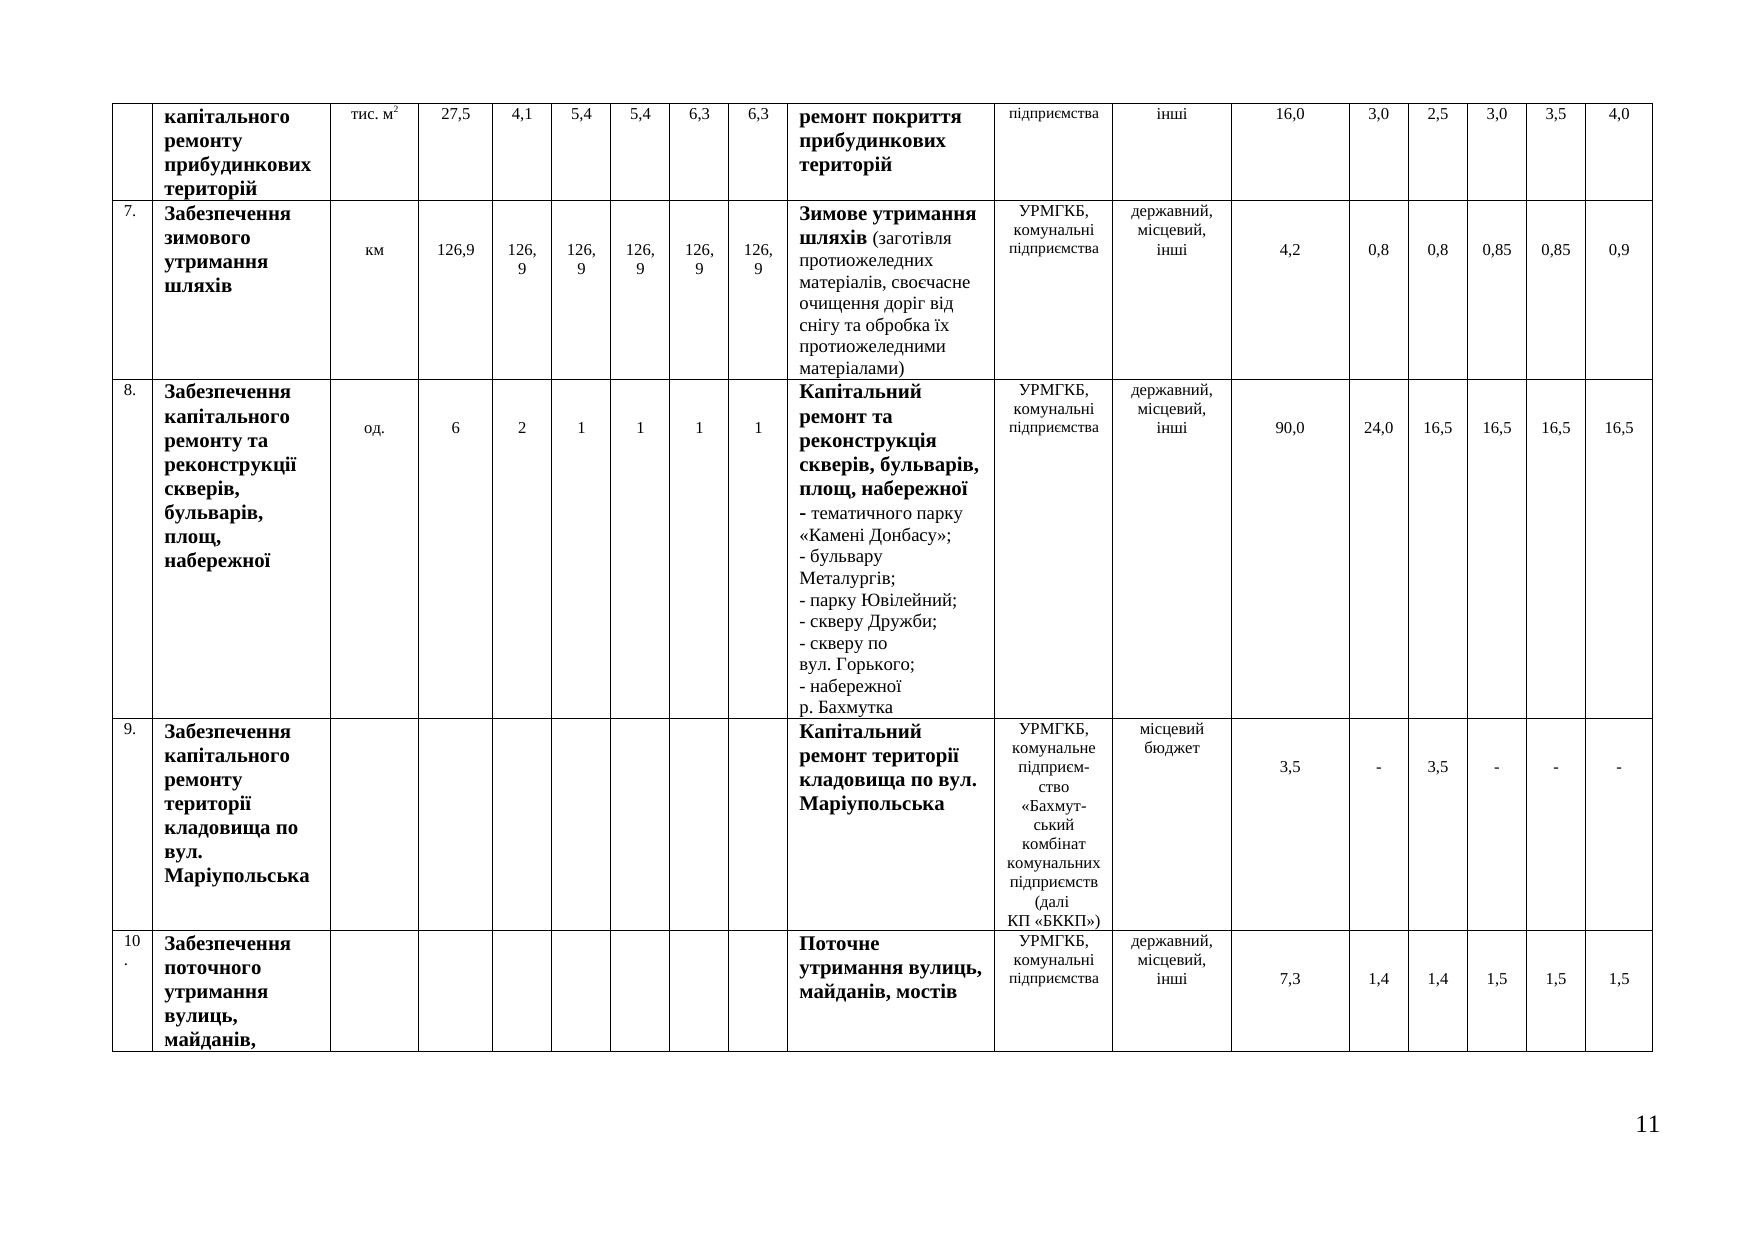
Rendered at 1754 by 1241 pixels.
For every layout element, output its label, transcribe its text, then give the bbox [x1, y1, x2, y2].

table_cell [611, 931, 669, 1051]
table_cell місцевий бюджет [1113, 719, 1231, 930]
table_cell УРМГКБ, комунальне підприєм-ство «Бахмут-ський комбінат комунальних підприємств (далі КП «БККП») [995, 719, 1112, 930]
table_cell [493, 719, 551, 930]
table_cell 9. [113, 719, 152, 930]
table_cell 1 [552, 380, 610, 718]
table_cell 0,8 [1409, 201, 1467, 378]
table_cell 3,5 [1409, 719, 1467, 930]
table_cell Зимове утримання шляхів (заготівля протиожеледних матеріалів, своєчасне очищення доріг від снігу та обробка їх протиожеледними матеріалами) [788, 201, 994, 378]
table_cell [552, 931, 610, 1051]
table_cell тис. м2 [331, 104, 418, 200]
table_cell 5,4 [552, 104, 610, 200]
table_cell [611, 719, 669, 930]
table_cell 6,3 [729, 104, 787, 200]
table_cell 6. [113, 104, 152, 200]
table_cell 4,2 [1232, 201, 1349, 378]
table_cell 126,9 [670, 201, 728, 378]
table_cell 1,5 [1468, 931, 1526, 1051]
table_cell 6,3 [670, 104, 728, 200]
table_cell 1,4 [1350, 931, 1408, 1051]
table_cell 126,9 [552, 201, 610, 378]
table_cell - [1468, 719, 1526, 930]
table_cell Капітальний ремонт території кладовища по вул. Маріупольська [788, 719, 994, 930]
table_cell 126,9 [611, 201, 669, 378]
table_cell [670, 931, 728, 1051]
table_cell 16,5 [1409, 380, 1467, 718]
table_cell - [1350, 719, 1408, 930]
table_cell [729, 719, 787, 930]
table_cell 10. [113, 931, 152, 1051]
table_cell державний, місцевий, інші [1113, 201, 1231, 378]
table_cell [995, 104, 1112, 200]
table_cell [331, 931, 418, 1051]
table_cell 1 [670, 380, 728, 718]
table_cell 1,5 [1586, 931, 1652, 1051]
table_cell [788, 931, 994, 1051]
table_cell - [1527, 719, 1585, 930]
table_cell 0,8 [1350, 201, 1408, 378]
table_cell 1,5 [1527, 931, 1585, 1051]
table_cell 16,5 [1527, 380, 1585, 718]
table_cell 2,5 [1409, 104, 1467, 200]
table_cell 7,3 [1232, 931, 1349, 1051]
table_cell 1 [729, 380, 787, 718]
table_cell [552, 719, 610, 930]
table_cell 24,0 [1350, 380, 1408, 718]
table_cell УРМГКБ, комунальні підприємства [995, 201, 1112, 378]
table_cell 7. [113, 201, 152, 378]
table_cell 126,9 [729, 201, 787, 378]
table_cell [788, 104, 994, 200]
table_cell 4,1 [493, 104, 551, 200]
table_cell Забезпечення капітального ремонту та реконструкції скверів, бульварів, площ, набережної [153, 380, 330, 718]
table_cell 8. [113, 380, 152, 718]
table_cell [419, 931, 492, 1051]
table_cell [419, 719, 492, 930]
table_cell 16,5 [1586, 380, 1652, 718]
table_cell державний, місцевий, інші [1113, 380, 1231, 718]
table_cell 4,0 [1586, 104, 1652, 200]
table_cell 3,5 [1232, 719, 1349, 930]
table_cell 2 [493, 380, 551, 718]
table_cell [153, 104, 330, 200]
table_cell од. [331, 380, 418, 718]
table_cell Забезпечення зимового утримання шляхів [153, 201, 330, 378]
table_cell Капітальний ремонт та реконструкція скверів, бульварів, площ, набережної - тематичного парку «Камені Донбасу»; - бульвару Металургів; - парку Ювілейний; - скверу Дружби; - скверу по вул. Горького; - набережної р. Бахмутка [788, 380, 994, 718]
table_cell [331, 719, 418, 930]
table_cell 90,0 [1232, 380, 1349, 718]
table_cell Забезпечення капітального ремонту території кладовища по вул. Маріупольська [153, 719, 330, 930]
table_cell [729, 931, 787, 1051]
table_cell 16,5 [1468, 380, 1526, 718]
table_cell 0,9 [1586, 201, 1652, 378]
table_cell 1,4 [1409, 931, 1467, 1051]
table_cell 126,9 [493, 201, 551, 378]
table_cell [1113, 931, 1231, 1051]
table_cell 3,0 [1468, 104, 1526, 200]
table_cell 0,85 [1468, 201, 1526, 378]
table_cell 27,5 [419, 104, 492, 200]
table_cell км [331, 201, 418, 378]
table_cell [493, 931, 551, 1051]
table_cell 126,9 [419, 201, 492, 378]
table_cell 0,85 [1527, 201, 1585, 378]
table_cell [1113, 104, 1231, 200]
table_cell 16,0 [1232, 104, 1349, 200]
table_cell - [1586, 719, 1652, 930]
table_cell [153, 931, 330, 1051]
table_cell 3,0 [1350, 104, 1408, 200]
table_cell [670, 719, 728, 930]
table_cell УРМГКБ, комунальні підприємства [995, 380, 1112, 718]
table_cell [995, 931, 1112, 1051]
table_cell 5,4 [611, 104, 669, 200]
table_cell 1 [611, 380, 669, 718]
table_cell 6 [419, 380, 492, 718]
table_cell 3,5 [1527, 104, 1585, 200]
